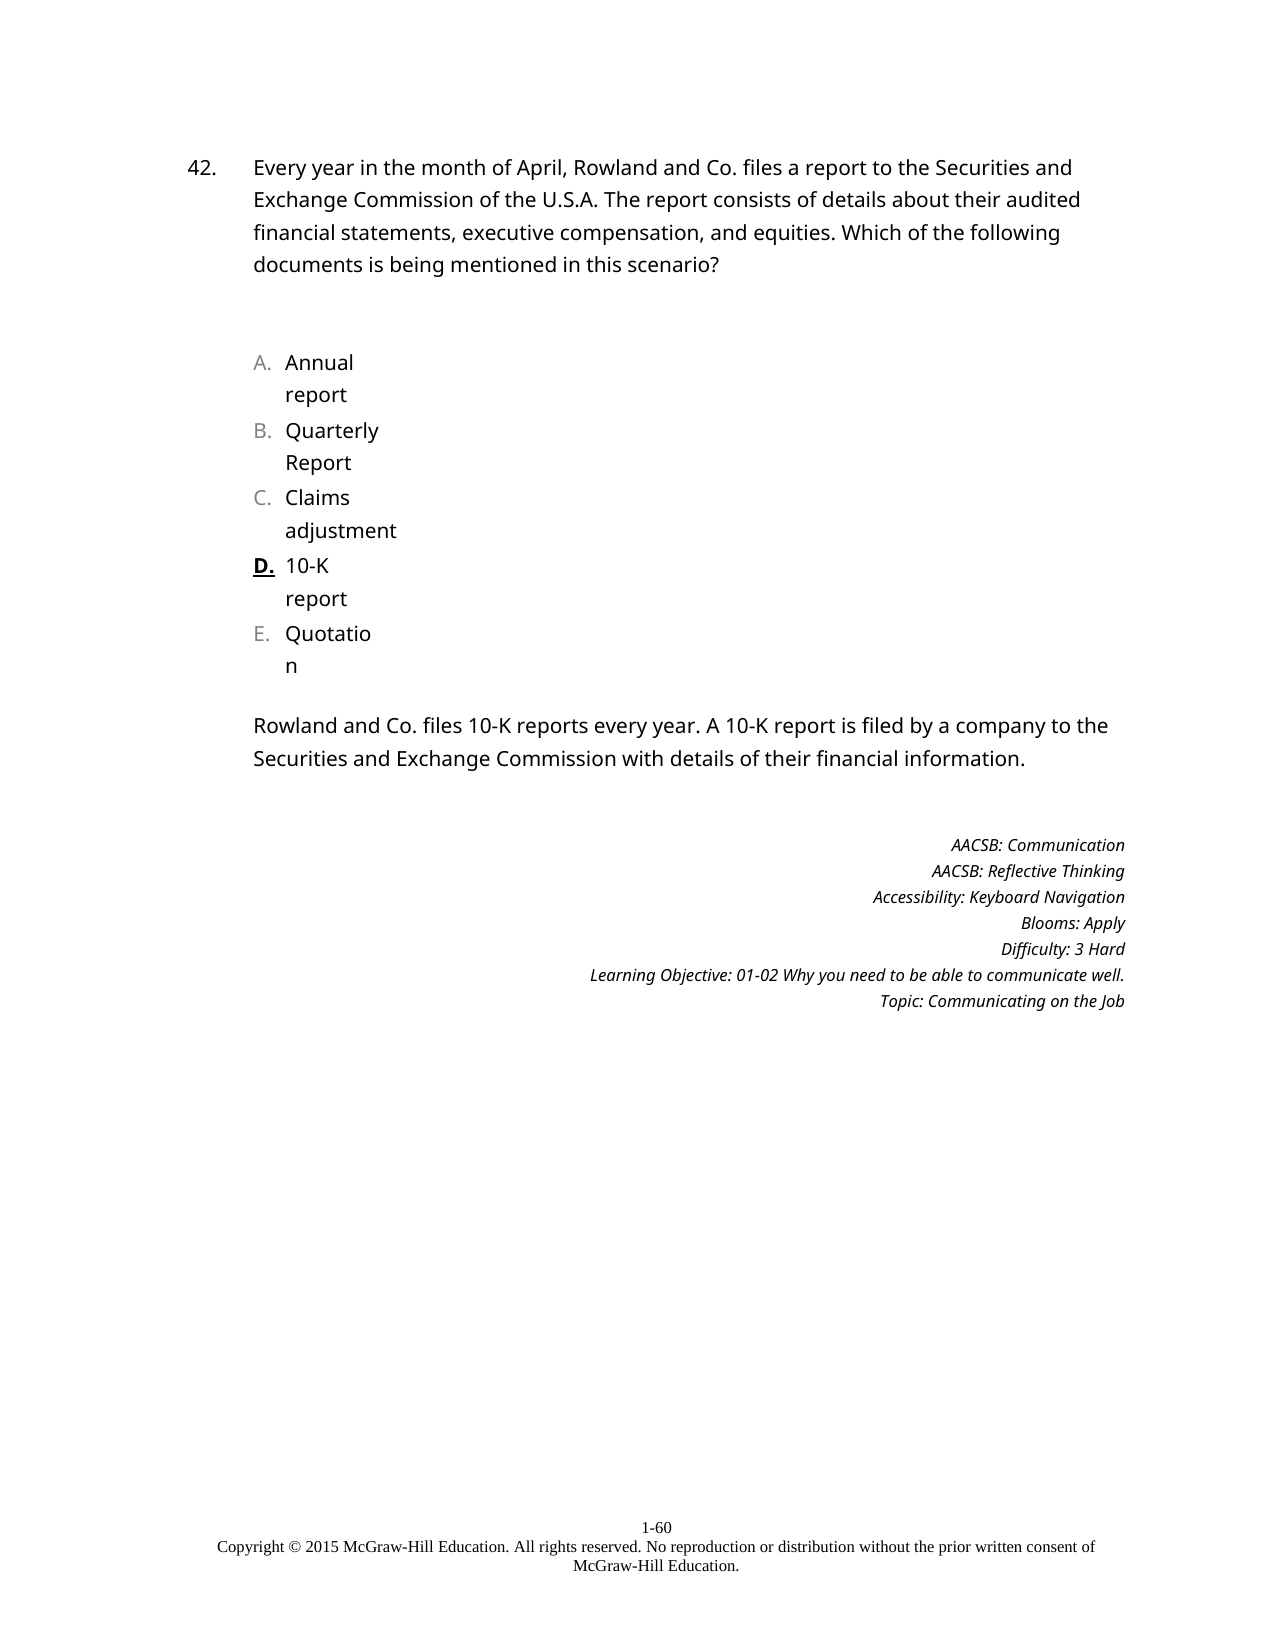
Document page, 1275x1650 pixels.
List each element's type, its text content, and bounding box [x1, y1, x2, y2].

table_header AACSB: Communication AACSB: Reflective Thinking Accessibility: Keyboard Navigation Blooms: Apply Difficulty: 3 Hard Learning Objective: 01-02 Why you need to be able to communicate well. Topic: Communicating on the Job [188, 833, 1125, 1048]
table_header 42. [188, 153, 253, 804]
table_header Every year in the month of April, Rowland and Co. files a report to the Securities and Exchange Commission of the U.S.A. The report consists of details about their audited financial statements, executive compensation, and equities. Which of the following documents is being mentioned in this scenario? Rowland and Co. files 10-K reports every year. A 10-K report is filed by a company to the Securities and Exchange Commission with details of their financial information. [253, 153, 1125, 804]
